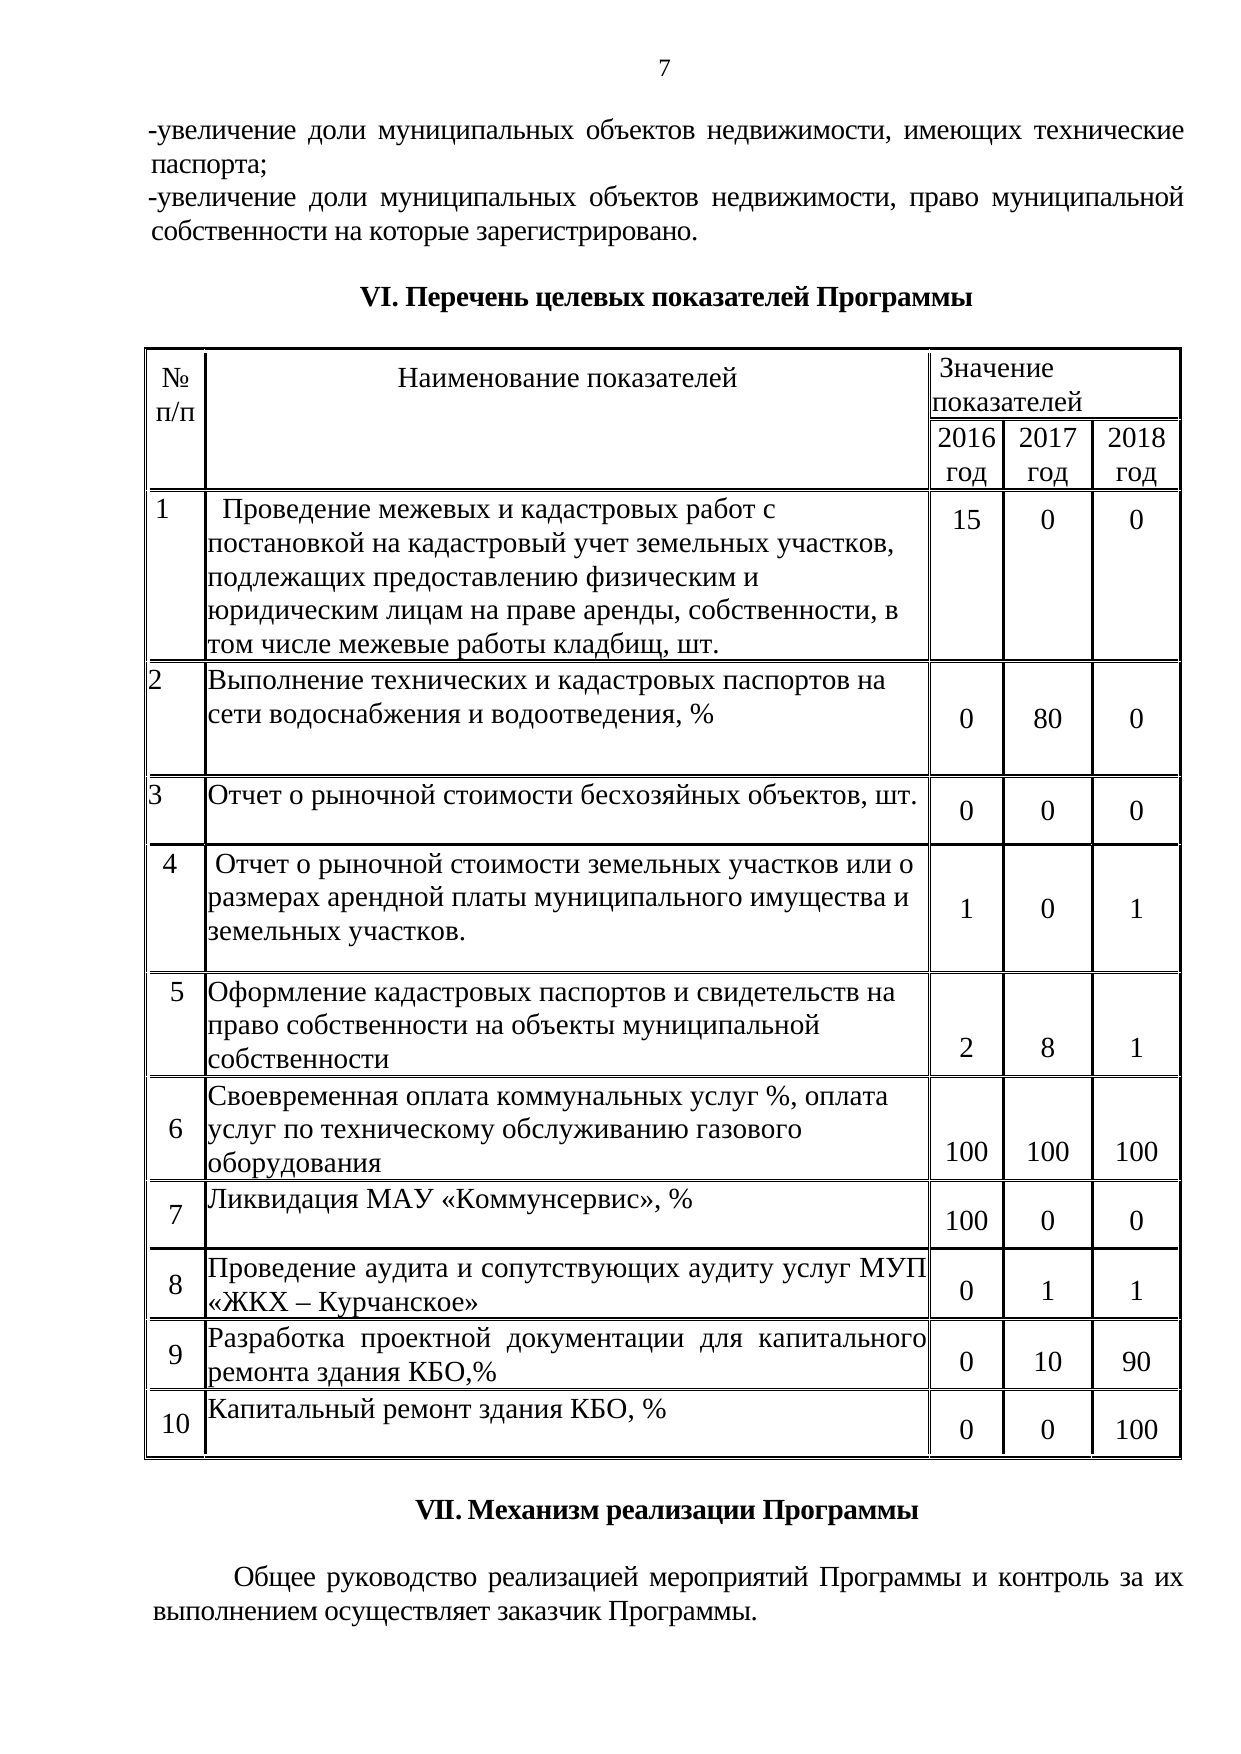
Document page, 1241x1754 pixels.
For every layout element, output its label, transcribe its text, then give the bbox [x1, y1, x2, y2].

table_cell 0 [931, 778, 1002, 843]
table_cell 0 [1094, 1179, 1180, 1247]
text Общее руководство реализацией мероприятий Программы и контроль за их выполнением осуществляет заказчик Программы. [153, 1560, 1185, 1627]
table_cell 90 [1094, 1317, 1180, 1388]
table_cell 1 [1094, 1247, 1179, 1317]
table_cell Оформление кадастровых паспортов и свидетельств на право собственности на объекты муниципальной собственности [207, 974, 928, 1074]
table_cell 10 [1005, 1321, 1091, 1388]
table_cell 2018 год [1094, 417, 1180, 488]
table_cell Выполнение технических и кадастровых паспортов на сети водоснабжения и водоотведения, % [207, 663, 928, 774]
table_cell 0 [1005, 492, 1091, 659]
table_cell 80 [1005, 663, 1091, 774]
table_cell 6 [147, 1075, 204, 1178]
table_cell 0 [1005, 778, 1091, 843]
table_cell 1 [147, 488, 204, 659]
table_cell 9 [147, 1317, 204, 1388]
table_cell 100 [1005, 1078, 1091, 1178]
table_cell Ликвидация МАУ «Коммунсервис», % [207, 1182, 928, 1247]
table_cell 0 [1094, 774, 1180, 843]
table_cell 2 [931, 974, 1002, 1074]
table_header Наименование показателей [205, 350, 929, 488]
table_cell 100 [931, 1182, 1002, 1247]
table_cell 1 [1005, 1250, 1091, 1317]
table_cell 0 [1005, 1182, 1091, 1247]
table_cell Разработка проектной документации для капитального ремонта здания КБО,% [207, 1321, 928, 1388]
table_cell Отчет о рыночной стоимости бесхозяйных объектов, шт. [207, 778, 928, 843]
table_cell 3 [147, 774, 204, 843]
table_cell Отчет о рыночной стоимости земельных участков или о размерах арендной платы муниципального имущества и земельных участков. [207, 846, 928, 971]
text -увеличение доли муниципальных объектов недвижимости, право муниципальной собственности на которые зарегистрировано. [148, 179, 1185, 246]
table_cell 8 [147, 1247, 204, 1317]
table_cell Проведение межевых и кадастровых работ с постановкой на кадастровый учет земельных участков, подлежащих предоставлению физическим и юридическим лицам на праве аренды, собственности, в том числе межевые работы кладбищ, шт. [207, 492, 928, 659]
table_cell 2016 год [931, 421, 1002, 488]
table_cell 0 [1094, 488, 1180, 659]
table_cell Капитальный ремонт здания КБО, % [205, 1391, 929, 1456]
table_cell 100 [1094, 1075, 1180, 1178]
table_cell 100 [931, 1078, 1002, 1178]
table_cell 4 [145, 843, 204, 971]
text -увеличение доли муниципальных объектов недвижимости, имеющих технические паспорта; [148, 112, 1185, 179]
table_cell 1 [1094, 843, 1181, 971]
text VI. Перечень целевых показателей Программы [148, 280, 1185, 313]
table_cell 0 [930, 1391, 1003, 1456]
table_cell 0 [931, 663, 1002, 774]
table_cell 7 [147, 1179, 204, 1247]
table_cell 1 [1092, 971, 1181, 1074]
table_cell 0 [1003, 1391, 1092, 1456]
table_cell Своевременная оплата коммунальных услуг %, оплата услуг по техническому обслуживанию газового оборудования [207, 1078, 928, 1178]
table_cell 1 [931, 846, 1002, 971]
text VII. Механизм реализации Программы [149, 1493, 1185, 1526]
table_cell 0 [931, 1321, 1002, 1388]
table_cell 8 [1005, 974, 1091, 1074]
table_cell Проведение аудита и сопутствующих аудиту услуг МУП «ЖКХ – Курчанское» [207, 1250, 928, 1317]
table_cell 10 [145, 1388, 205, 1456]
table_cell 0 [1094, 659, 1180, 774]
table_cell 2017 год [1005, 421, 1091, 488]
table_cell 5 [145, 971, 205, 1074]
table_cell 0 [931, 1250, 1002, 1317]
table_cell 0 [1005, 846, 1091, 971]
table_header № п/п [147, 349, 205, 488]
table_cell 2 [147, 659, 204, 774]
table_cell 15 [931, 492, 1002, 659]
table_cell 100 [1092, 1388, 1181, 1456]
